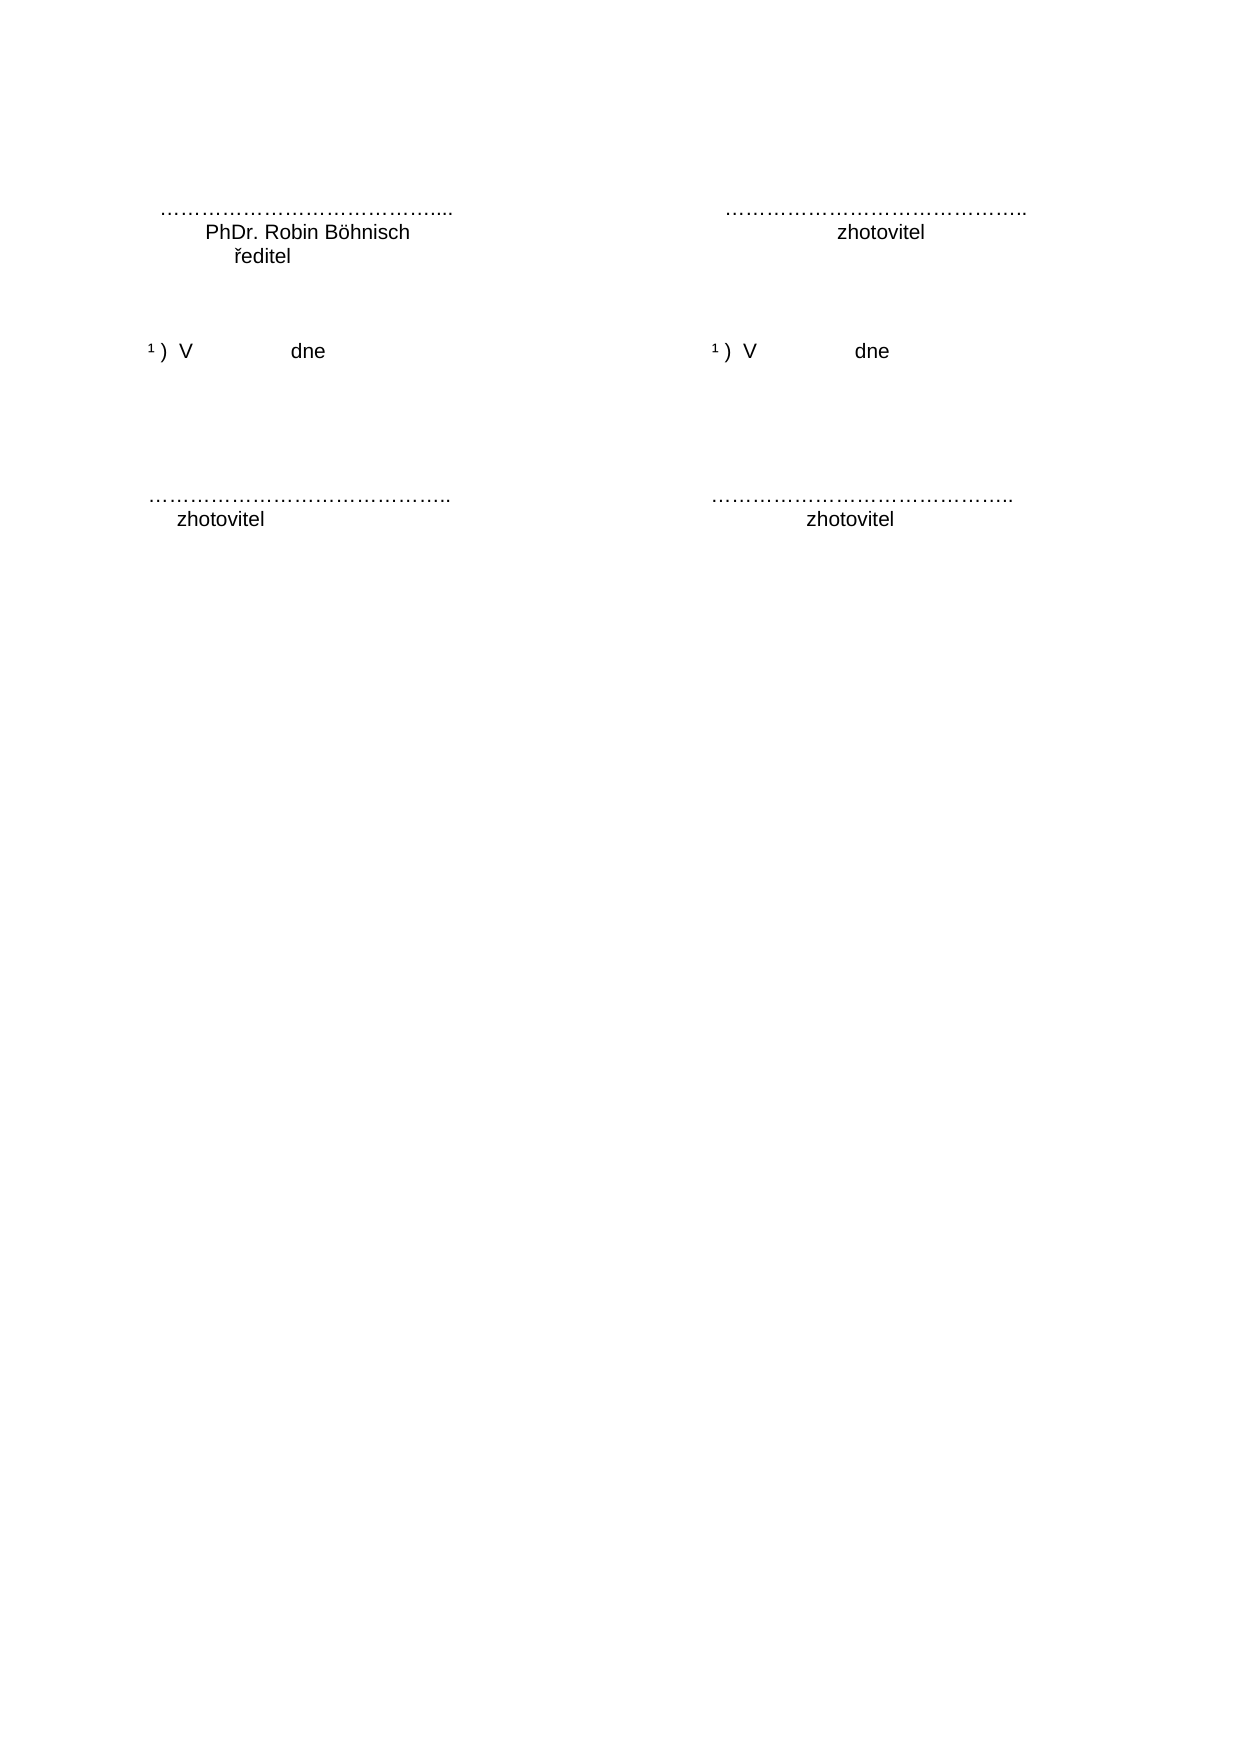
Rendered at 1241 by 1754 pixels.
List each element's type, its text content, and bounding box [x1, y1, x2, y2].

text ¹ ) V dne ¹ ) V dne [148, 339, 1093, 363]
text ředitel [148, 243, 1093, 267]
text ………………………………….... …………………………………….. [148, 196, 1093, 219]
text …………………………………….. …………………………………….. [148, 483, 1093, 507]
text PhDr. Robin Böhnisch zhotovitel [148, 219, 1093, 243]
text zhotovitel zhotovitel [148, 507, 1093, 531]
